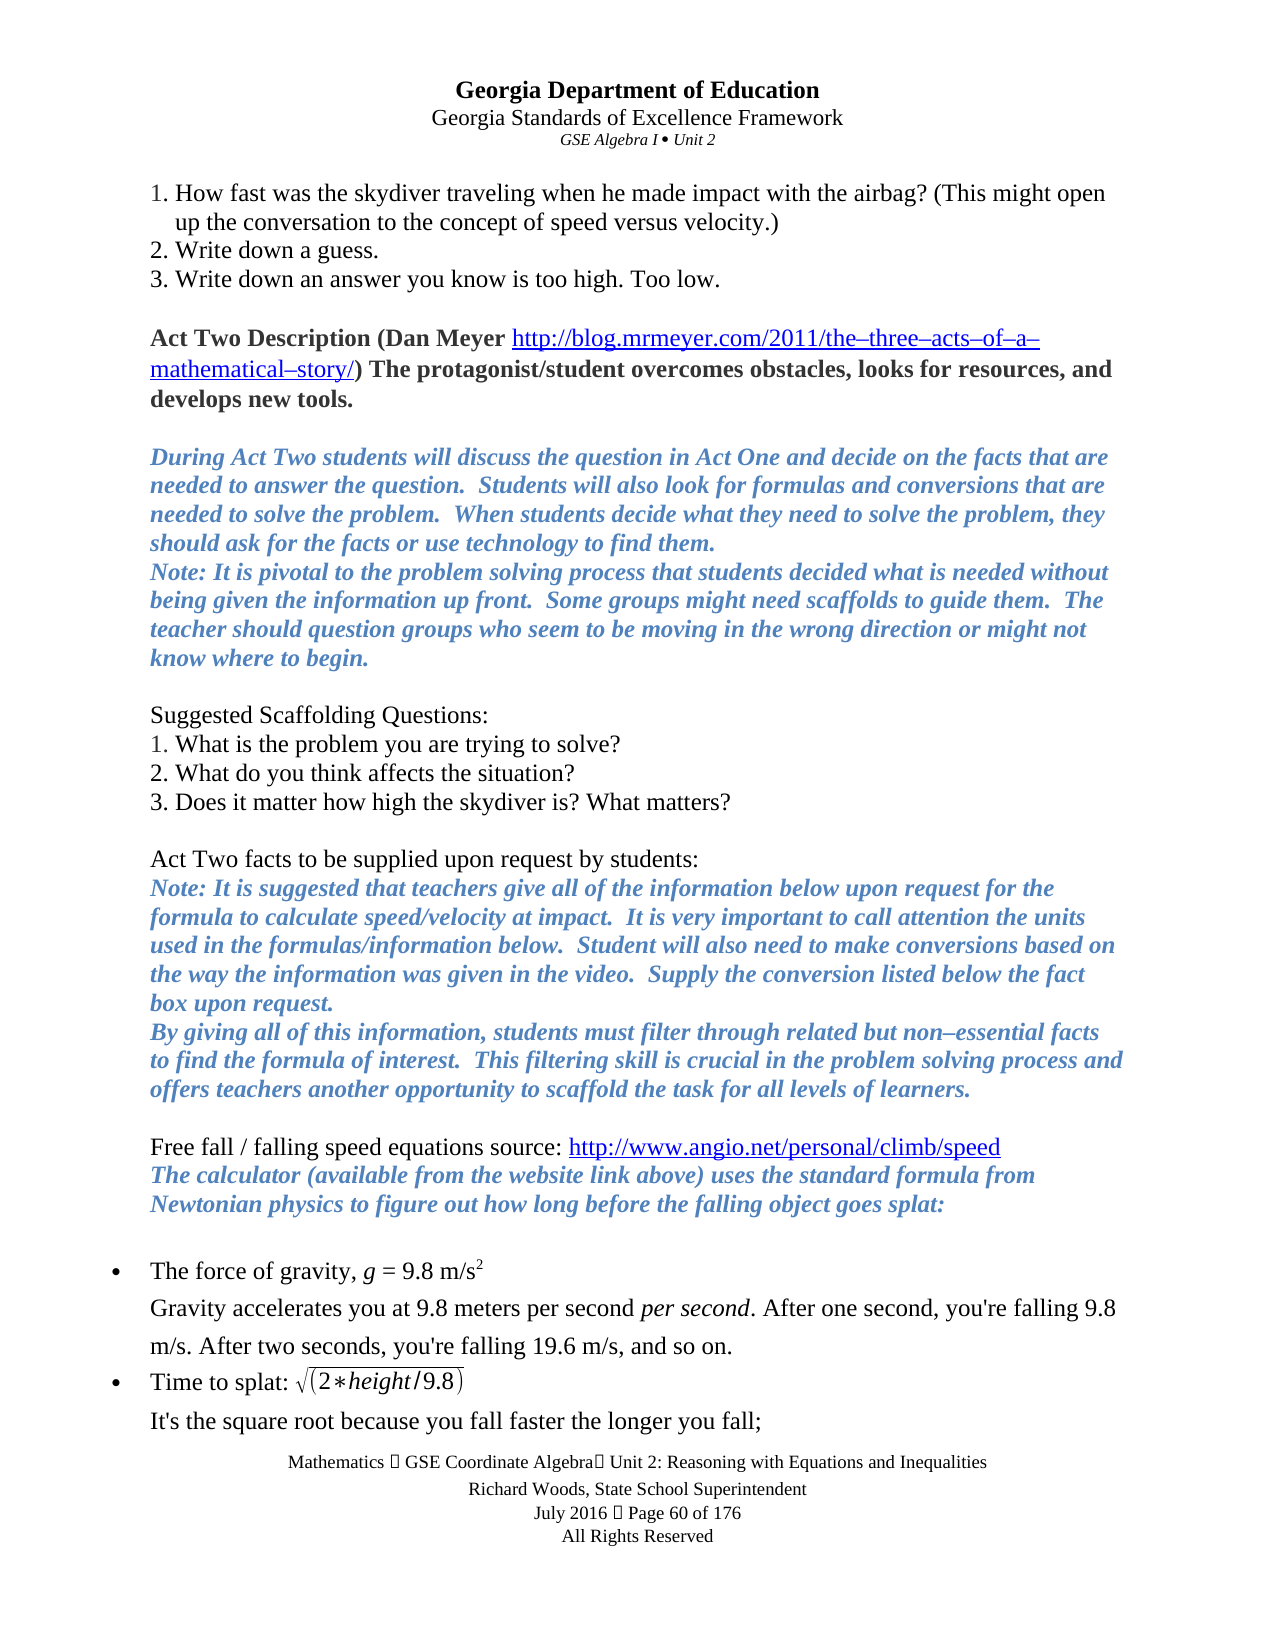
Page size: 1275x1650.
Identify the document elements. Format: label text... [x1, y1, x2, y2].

text The calculator (available from the website link above) uses the standard formula from Newtonian physics to figure out how long before the falling object goes splat: [150, 1161, 1125, 1218]
text Act Two Description (Dan Meyer http://blog.mrmeyer.com/2011/the–three–acts–of–a–mathematical–story/) The protagonist/student overcomes obstacles, looks for resources, and develops new tools. [150, 322, 1125, 413]
text Suggested Scaffolding Questions: [150, 701, 1125, 729]
text 2. Write down a guess. [150, 236, 1125, 264]
text 1. How fast was the skydiver traveling when he made impact with the airbag? (This might open [150, 178, 1125, 207]
text Free fall / falling speed equations source: http://www.angio.net/personal/climb/speed [150, 1132, 1125, 1161]
text 2. What do you think affects the situation? [150, 758, 1125, 787]
text 1. What is the problem you are trying to solve? [150, 729, 1125, 758]
text Note: It is suggested that teachers give all of the information below upon request for the formula to calculate speed/velocity at impact. It is very important to call attention the units used in the formulas/information below. Student will also need to make conversions based on the way the information was given in the video. Supply the conversion listed below the fact box upon request. [150, 873, 1125, 1017]
text Act Two facts to be supplied upon request by students: [150, 844, 1125, 873]
text up the conversation to the concept of speed versus velocity.) [150, 207, 1125, 236]
text 3. Write down an answer you know is too high. Too low. [150, 264, 1125, 293]
text By giving all of this information, students must filter through related but non–essential facts to find the formula of interest. This filtering skill is crucial in the problem solving process and offers teachers another opportunity to scaffold the task for all levels of learners. [150, 1017, 1125, 1103]
text During Act Two students will discuss the question in Act One and decide on the facts that are needed to answer the question. Students will also look for formulas and conversions that are needed to solve the problem. When students decide what they need to solve the problem, they should ask for the facts or use technology to find them. [150, 442, 1125, 557]
list The force of gravity, g = 9.8 m/s2 Gravity accelerates you at 9.8 meters per second per second. After one second, you're falling 9.8 m/s. After two seconds, you're falling 19.6 m/s, and so on. [112, 1247, 1125, 1360]
text 3. Does it matter how high the skydiver is? What matters? [150, 787, 1125, 816]
text Note: It is pivotal to the problem solving process that students decided what is needed without being given the information up front. Some groups might need scaffolds to guide them. The teacher should question groups who seem to be moving in the wrong direction or might not know where to begin. [150, 557, 1125, 672]
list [112, 1360, 1125, 1435]
